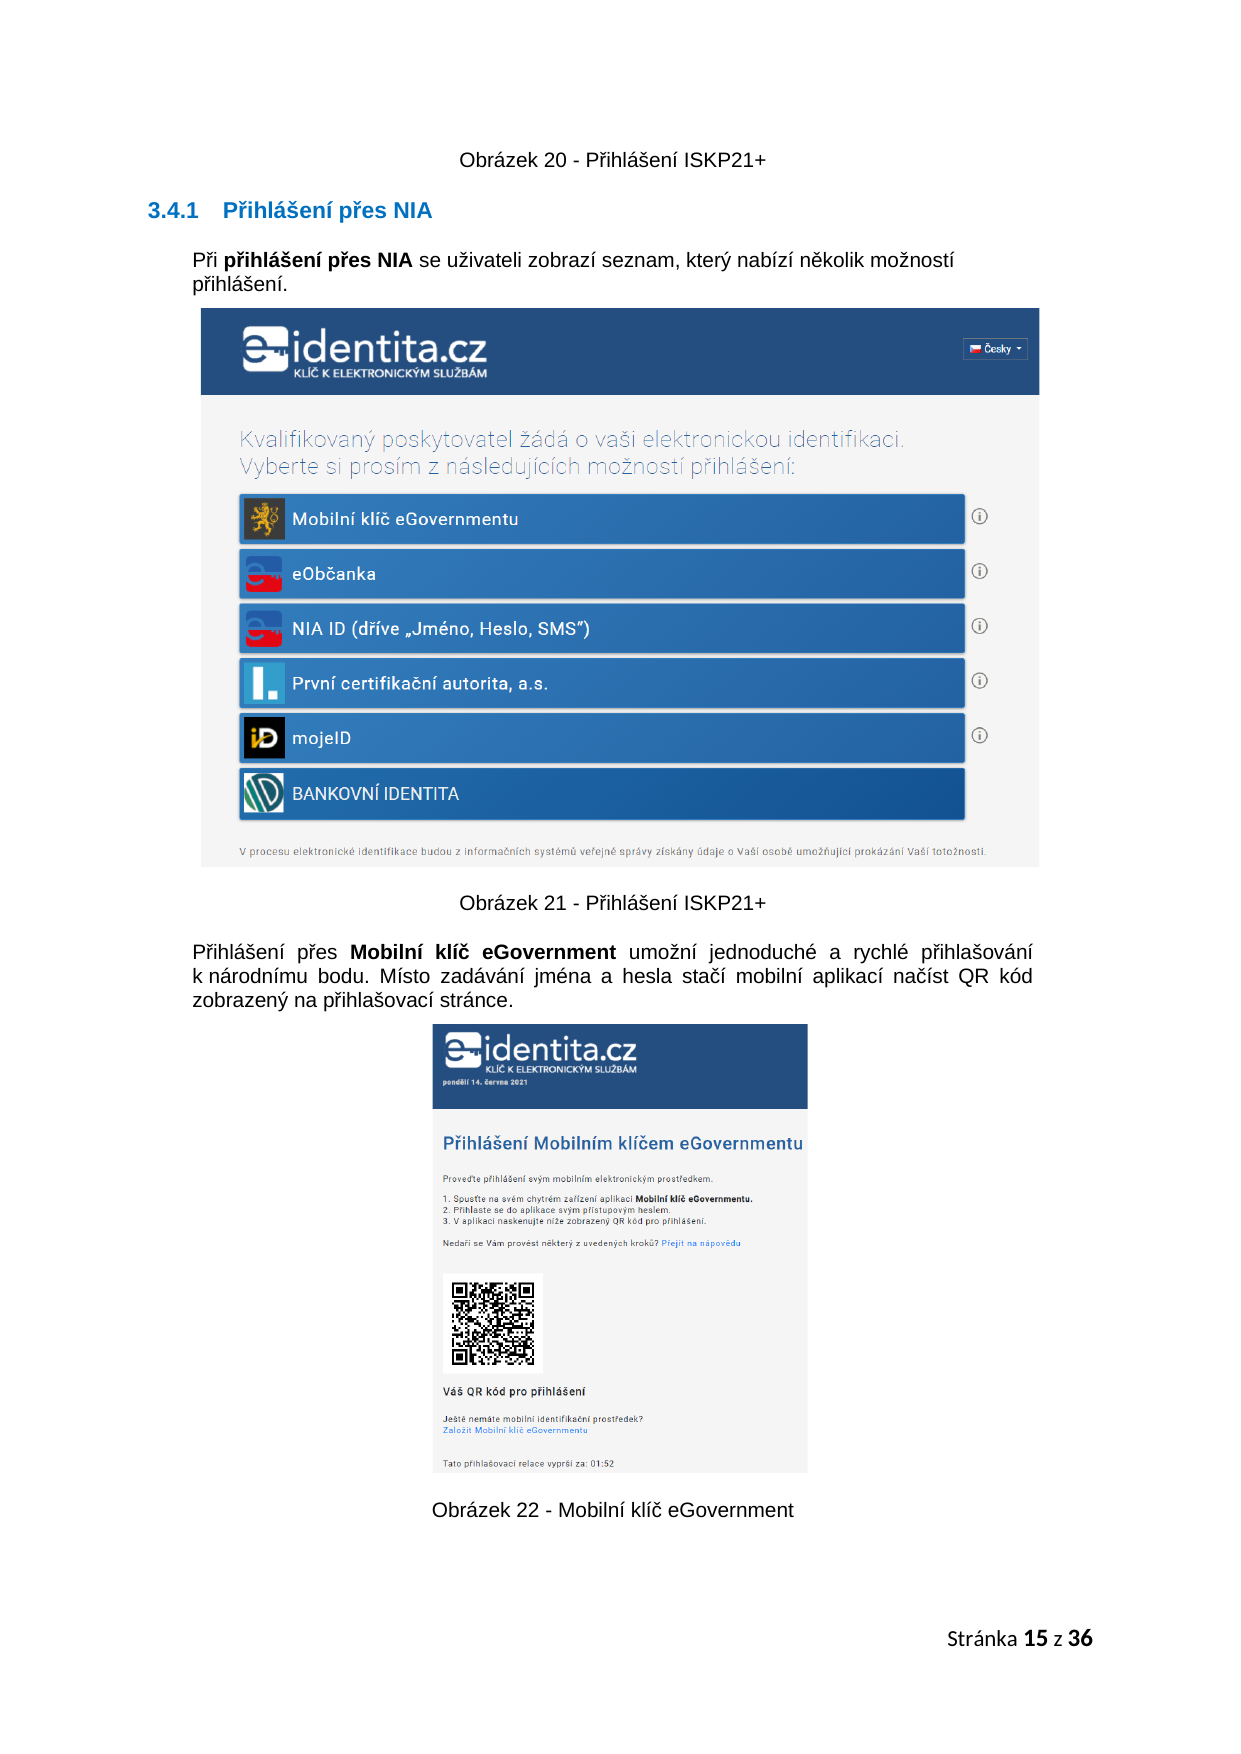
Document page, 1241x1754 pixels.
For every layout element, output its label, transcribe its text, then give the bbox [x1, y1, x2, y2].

text Při přihlášení přes NIA se uživateli zobrazí seznam, který nabízí několik možností přihlášení. [192, 248, 1034, 296]
picture [432, 1024, 808, 1473]
text Přihlášení přes NIA [148, 197, 1093, 223]
text Přihlášení přes Mobilní klíč eGovernment umožní jednoduché a rychlé přihlašování k národnímu bodu. Místo zadávání jména a hesla stačí mobilní aplikací načíst QR kód zobrazený na přihlašovací stránce. [192, 940, 1034, 1012]
picture [200, 308, 1040, 867]
